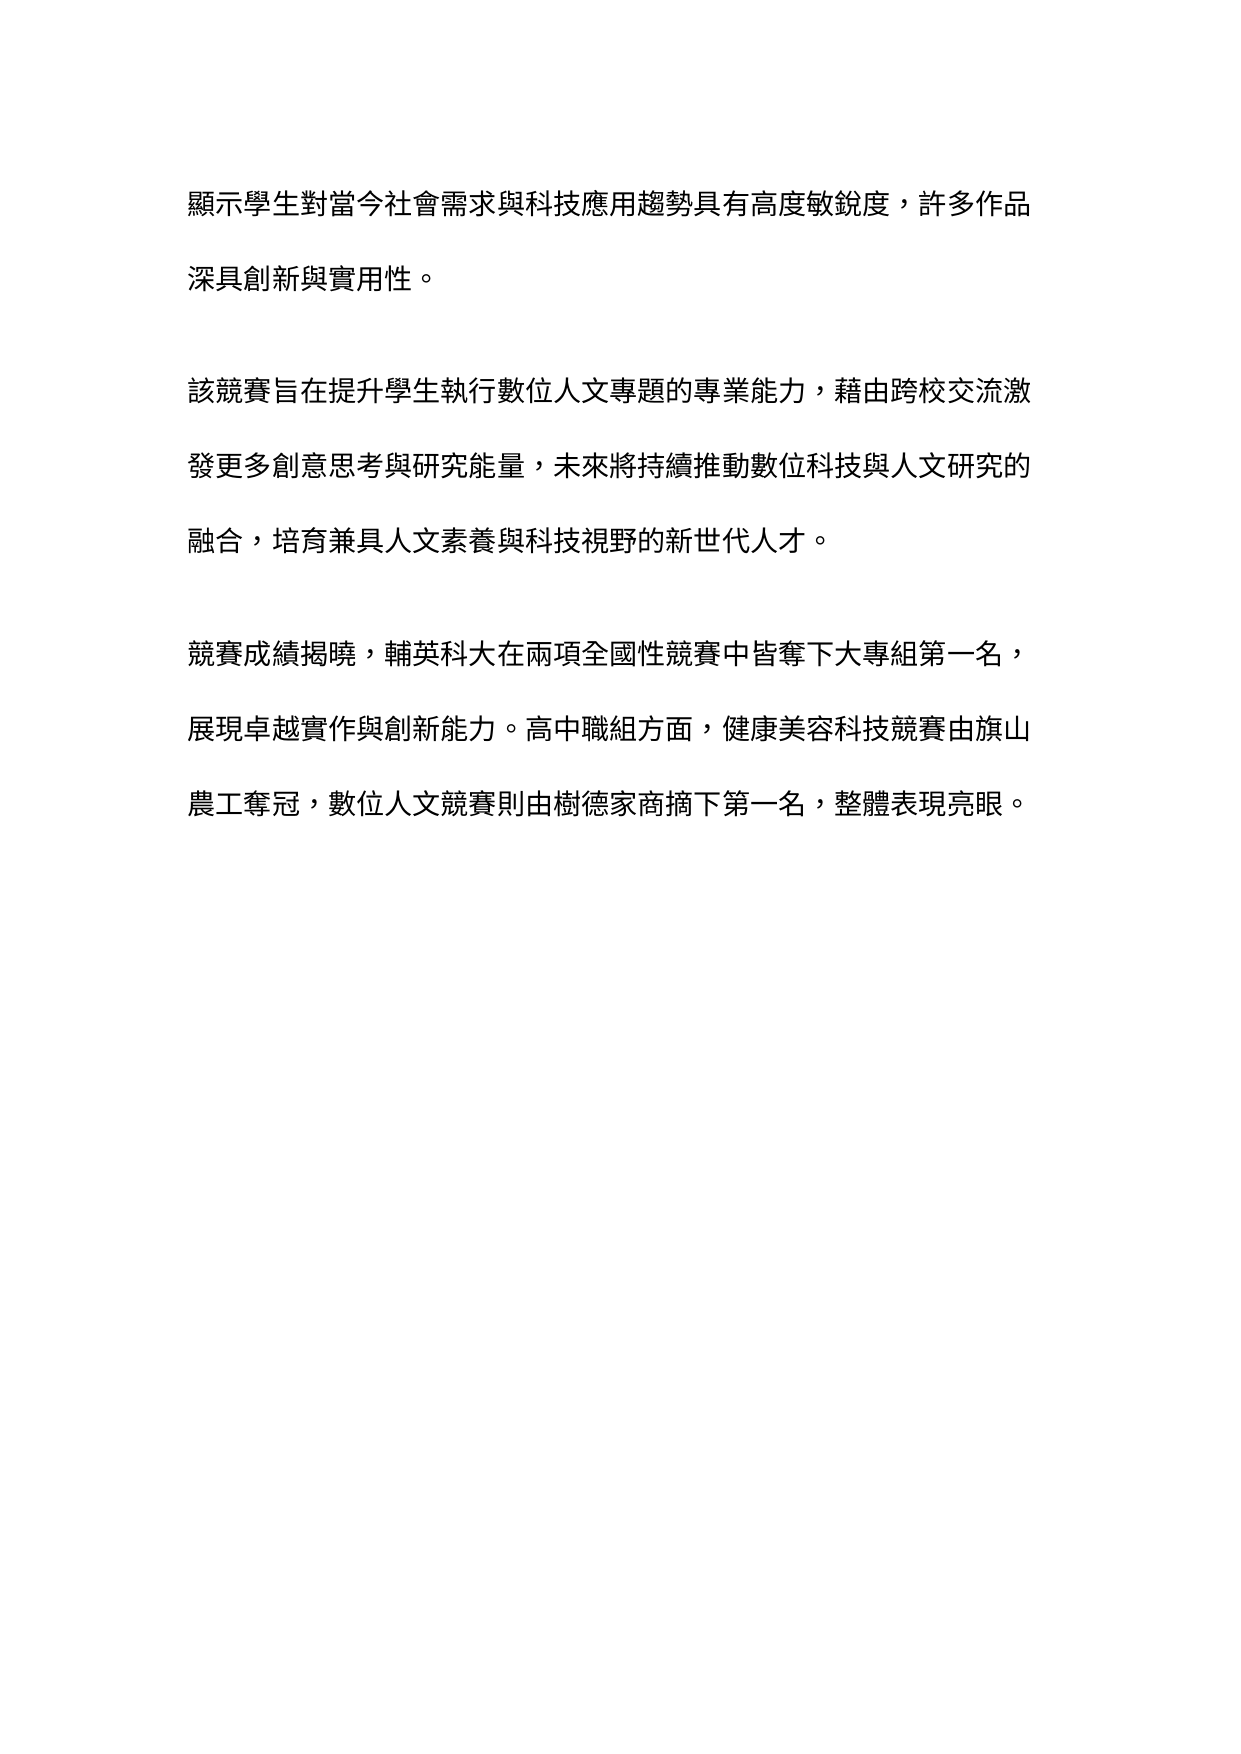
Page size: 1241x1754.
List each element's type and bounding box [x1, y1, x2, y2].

text [187, 164, 1053, 839]
